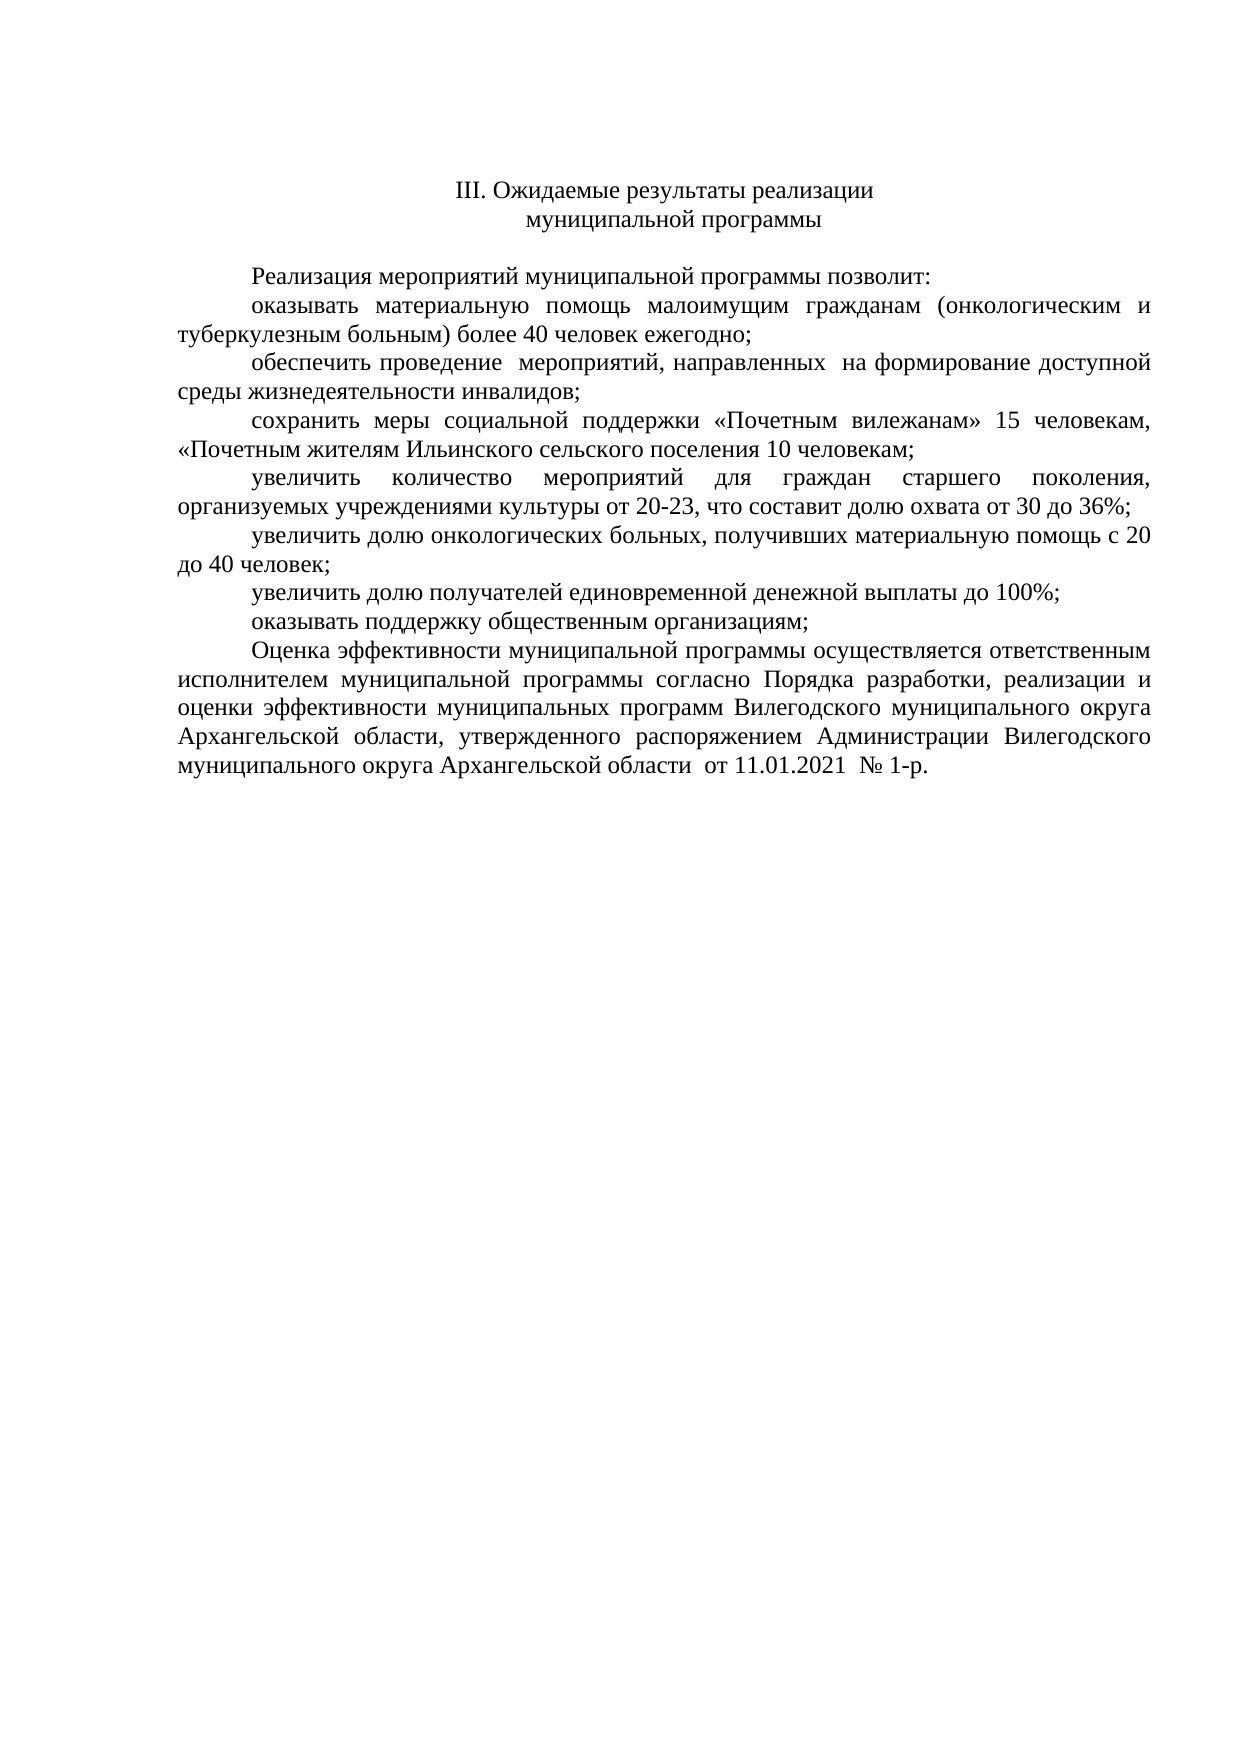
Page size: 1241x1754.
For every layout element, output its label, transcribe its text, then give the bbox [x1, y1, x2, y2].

text сохранить меры социальной поддержки «Почетным вилежанам» 15 человекам, «Почетным жителям Ильинского сельского поселения 10 человекам; [177, 405, 1152, 462]
text оказывать материальную помощь малоимущим гражданам (онкологическим и туберкулезным больным) более 40 человек ежегодно; [177, 290, 1152, 347]
text Реализация мероприятий муниципальной программы позволит: [177, 261, 1152, 290]
text обеспечить проведение мероприятий, направленных на формирование доступной среды жизнедеятельности инвалидов; [177, 347, 1152, 405]
text увеличить долю получателей единовременной денежной выплаты до 100%; [177, 577, 1152, 606]
text Оценка эффективности муниципальной программы осуществляется ответственным исполнителем муниципальной программы согласно Порядка разработки, реализации и оценки эффективности муниципальных программ Вилегодского муниципального округа Архангельской области, утвержденного распоряжением Администрации Вилегодского муниципального округа Архангельской области от 11.01.2021 № 1-р. [177, 635, 1152, 779]
text увеличить долю онкологических больных, получивших материальную помощь с 20 до 40 человек; [177, 520, 1152, 577]
text муниципальной программы [196, 204, 1152, 233]
text оказывать поддержку общественным организациям; [177, 606, 1152, 635]
text увеличить количество мероприятий для граждан старшего поколения, организуемых учреждениями культуры от 20-23, что составит долю охвата от 30 до 36%; [177, 462, 1152, 520]
text III. Ожидаемые результаты реализации [177, 176, 1152, 204]
